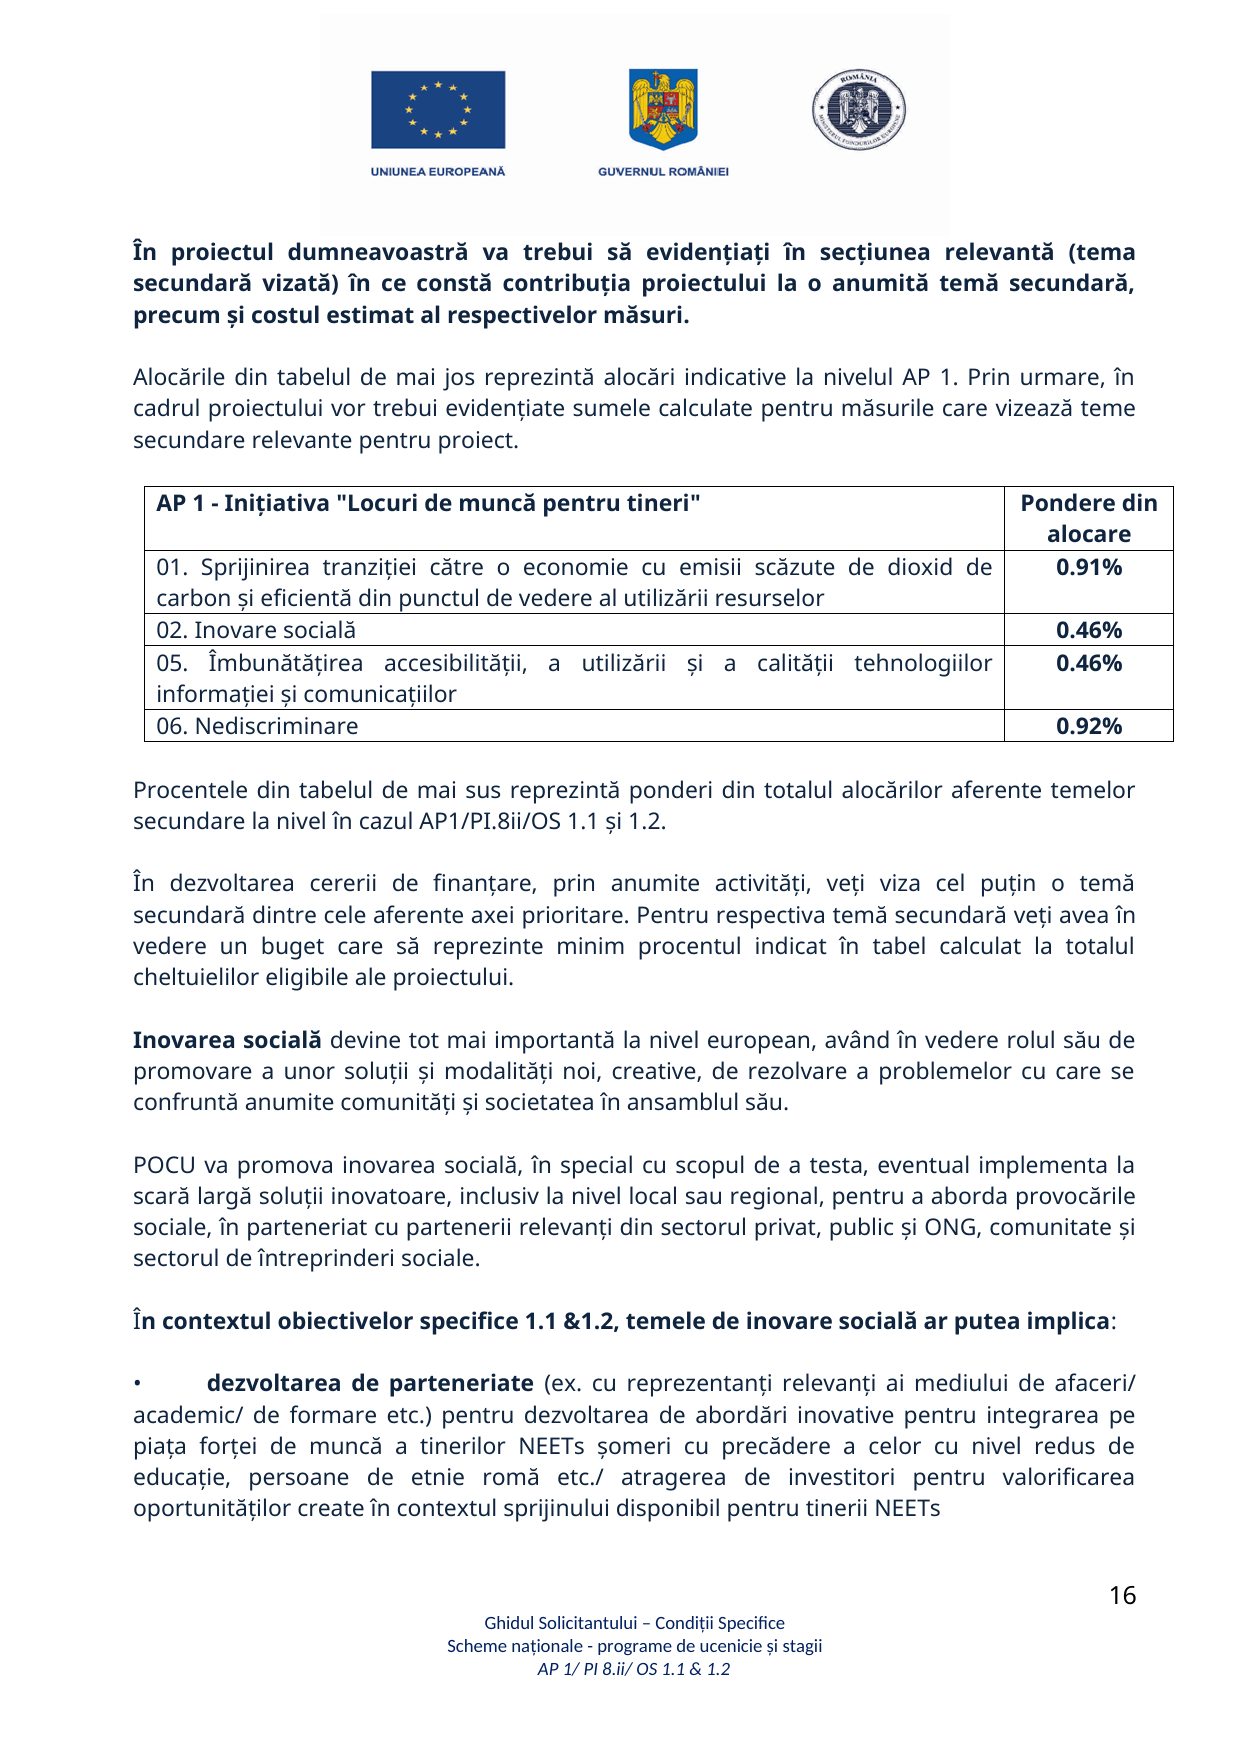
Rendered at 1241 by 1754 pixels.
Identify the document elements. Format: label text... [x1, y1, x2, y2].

table_cell 06. Nediscriminare [145, 710, 1004, 741]
table_cell 0.46% [1005, 614, 1173, 645]
table_header AP 1 - Inițiativa "Locuri de muncă pentru tineri" [145, 487, 1004, 549]
table_cell 05. Îmbunătățirea accesibilității, a utilizării și a calității tehnologiilor informației și comunicațiilor [145, 646, 1004, 709]
picture [319, 14, 951, 236]
text Inovarea socială devine tot mai importantă la nivel european, având în vedere rolul său de promovare a unor soluții și modalități noi, creative, de rezolvare a problemelor cu care se confruntă anumite comunități și societatea în ansamblul său. [133, 1023, 1137, 1117]
text • dezvoltarea de parteneriate (ex. cu reprezentanți relevanți ai mediului de afaceri/ academic/ de formare etc.) pentru dezvoltarea de abordări inovative pentru integrarea pe piața forței de muncă a tinerilor NEETs șomeri cu precădere a celor cu nivel redus de educație, persoane de etnie romă etc./ atragerea de investitori pentru valorificarea oportunităților create în contextul sprijinului disponibil pentru tinerii NEETs [133, 1367, 1137, 1523]
text Alocările din tabelul de mai jos reprezintă alocări indicative la nivelul AP 1. Prin urmare, în cadrul proiectului vor trebui evidențiate sumele calculate pentru măsurile care vizează teme secundare relevante pentru proiect. [133, 361, 1137, 455]
table_cell 0.91% [1005, 551, 1173, 613]
table_cell 01. Sprijinirea tranziției către o economie cu emisii scăzute de dioxid de carbon și eficientă din punctul de vedere al utilizării resurselor [145, 551, 1004, 613]
table_cell 02. Inovare socială [145, 614, 1004, 645]
text În proiectul dumneavoastră va trebui să evidențiați în secțiunea relevantă (tema secundară vizată) în ce constă contribuția proiectului la o anumită temă secundară, precum și costul estimat al respectivelor măsuri. [133, 236, 1137, 330]
text În contextul obiectivelor specifice 1.1 &1.2, temele de inovare socială ar putea implica: [133, 1305, 1137, 1336]
text Procentele din tabelul de mai sus reprezintă ponderi din totalul alocărilor aferente temelor secundare la nivel în cazul AP1/PI.8ii/OS 1.1 și 1.2. [133, 773, 1137, 836]
table_cell 0.92% [1005, 710, 1173, 741]
text POCU va promova inovarea socială, în special cu scopul de a testa, eventual implementa la scară largă soluții inovatoare, inclusiv la nivel local sau regional, pentru a aborda provocările sociale, în parteneriat cu partenerii relevanți din sectorul privat, public și ONG, comunitate și sectorul de întreprinderi sociale. [133, 1148, 1137, 1273]
table_header Pondere din alocare [1005, 487, 1173, 549]
text În dezvoltarea cererii de finanțare, prin anumite activități, veți viza cel puțin o temă secundară dintre cele aferente axei prioritare. Pentru respectiva temă secundară veți avea în vedere un buget care să reprezinte minim procentul indicat în tabel calculat la totalul cheltuielilor eligibile ale proiectului. [133, 867, 1137, 992]
table_cell 0.46% [1005, 646, 1173, 709]
